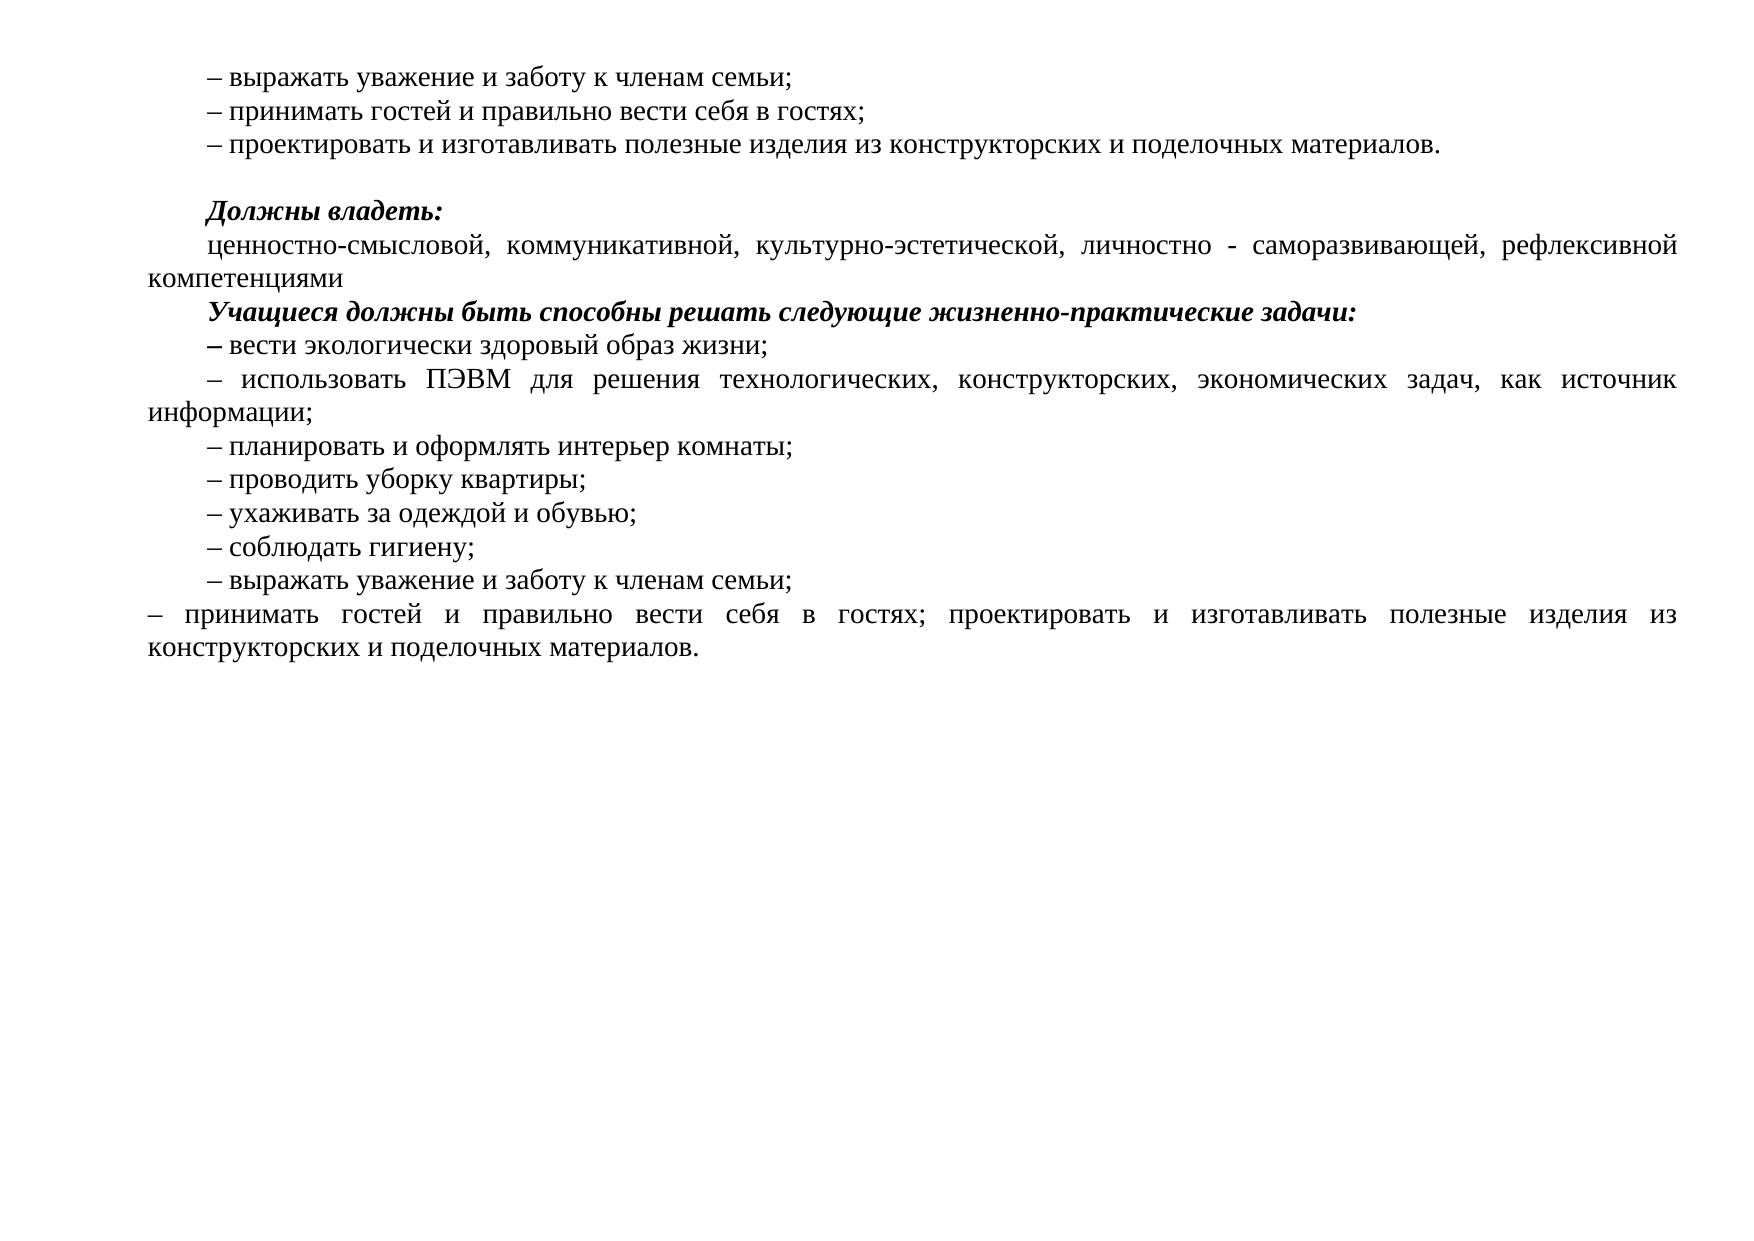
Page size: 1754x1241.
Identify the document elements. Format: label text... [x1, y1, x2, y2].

text ценностно-смысловой, коммуникативной, культурно-эстетической, личностно - саморазвивающей, рефлексивной компетенциями [148, 227, 1679, 294]
text – выражать уважение и заботу к членам семьи; [148, 59, 1679, 93]
text – принимать гостей и правильно вести себя в гостях; проектировать и изготавливать полезные изделия из конструкторских и поделочных материалов. [148, 596, 1679, 663]
text Учащиеся должны быть способны решать следующие жизненно-практические задачи: [148, 294, 1679, 327]
text – вести экологически здоровый образ жизни; [148, 327, 1679, 361]
text Должны владеть: [148, 193, 1679, 227]
text – ухаживать за одеждой и обувью; [148, 495, 1679, 529]
text – проектировать и изготавливать полезные изделия из конструкторских и поделочных материалов. [148, 126, 1679, 160]
text – принимать гостей и правильно вести себя в гостях; [148, 93, 1679, 126]
text – соблюдать гигиену; [148, 529, 1679, 562]
text – выражать уважение и заботу к членам семьи; [148, 562, 1679, 596]
text – проводить уборку квартиры; [148, 462, 1679, 495]
text – использовать ПЭВМ для решения технологических, конструкторских, экономических задач, как источник информации; [148, 361, 1679, 428]
text – планировать и оформлять интерьер комнаты; [148, 428, 1679, 462]
